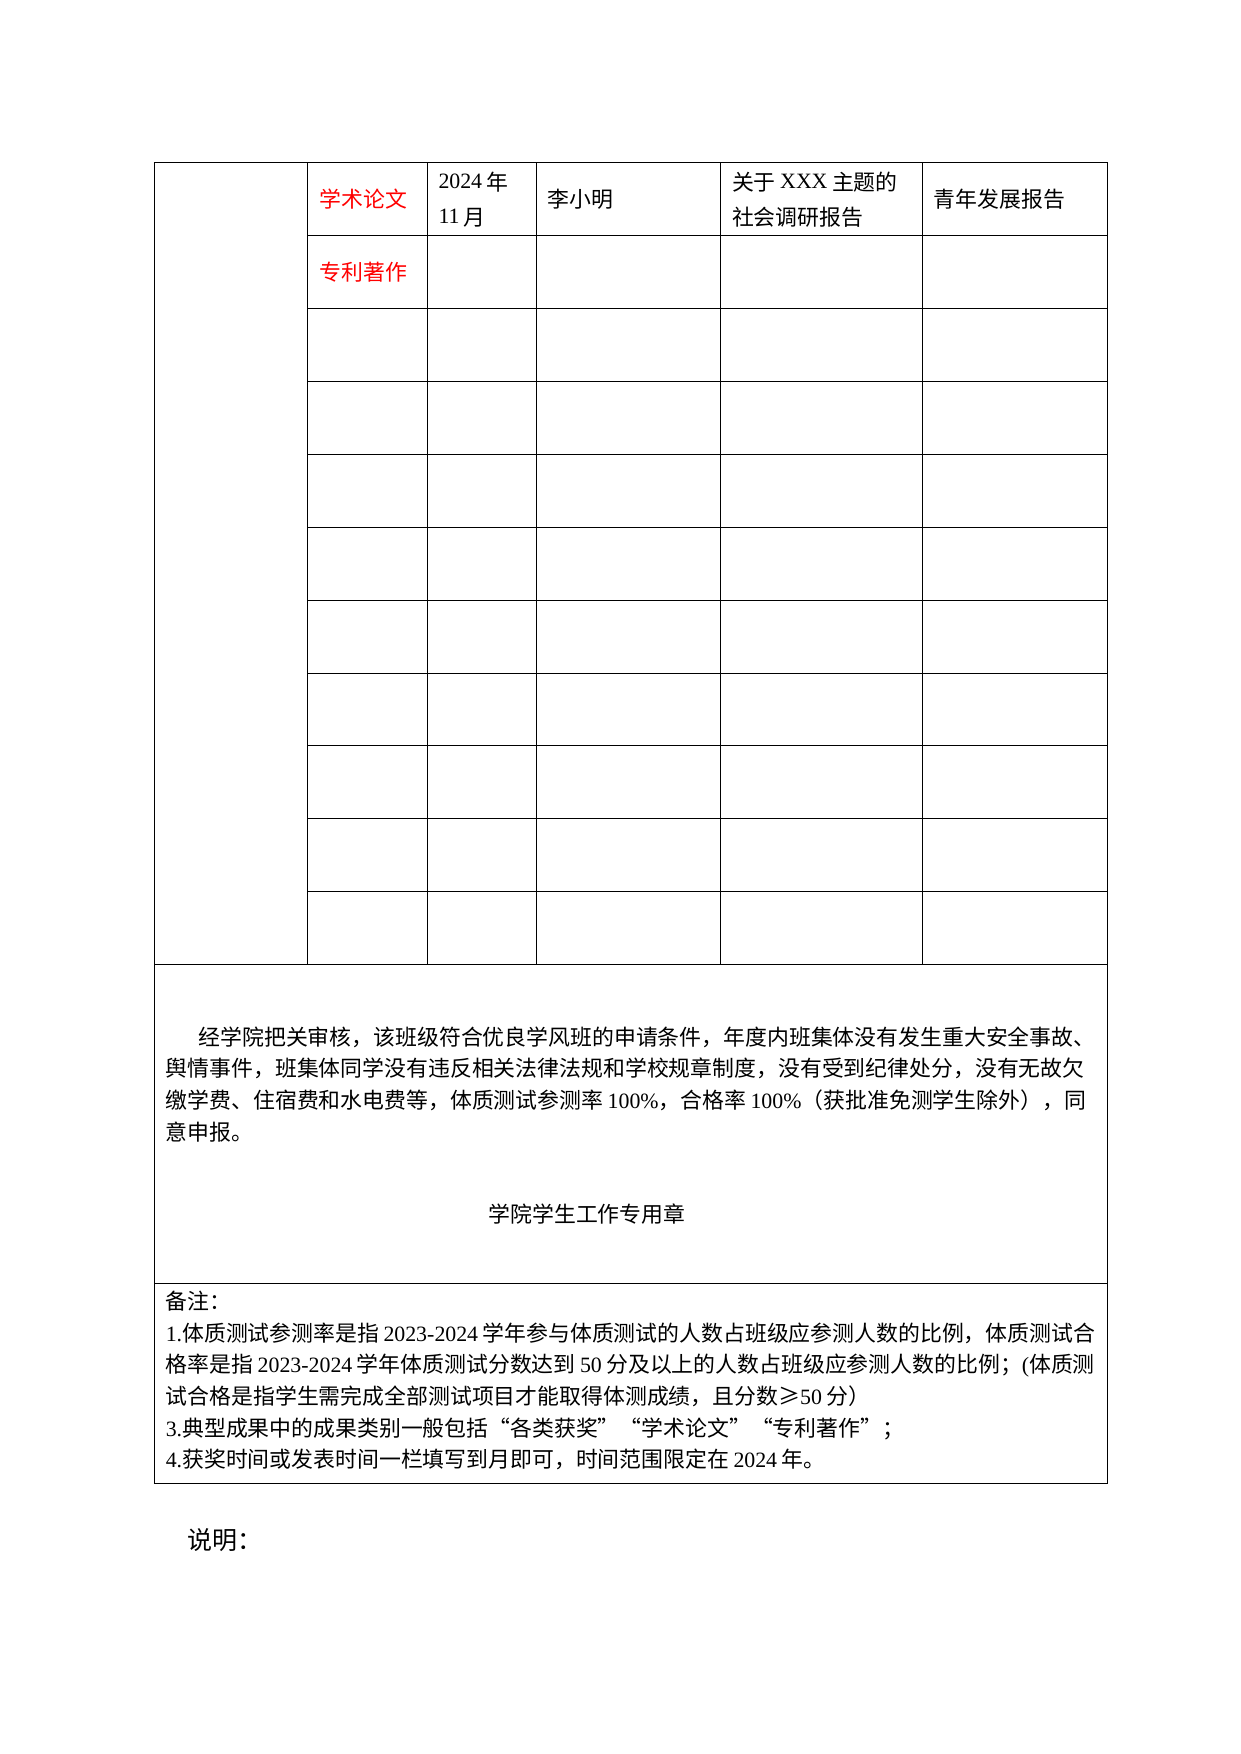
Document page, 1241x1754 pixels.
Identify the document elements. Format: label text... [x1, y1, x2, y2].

table_cell [537, 674, 720, 745]
table_cell [537, 382, 720, 454]
table_cell [923, 455, 1107, 527]
table_cell [923, 382, 1107, 454]
table_cell [428, 236, 536, 308]
table_cell [428, 528, 536, 599]
table_cell [428, 892, 536, 964]
table_cell [308, 819, 427, 891]
table_cell 备注： 1.体质测试参测率是指2023-2024学年参与体质测试的人数占班级应参测人数的比例，体质测试合格率是指2023-2024学年体质测试分数达到50分及以上的人数占班级应参测人数的比例；(体质测试合格是指学生需完成全部测试项目才能取得体测成绩，且分数≥50分） 3.典型成果中的成果类别一般包括“各类获奖”“学术论文”“专利著作”； 4.获奖时间或发表时间一栏填写到月即可，时间范围限定在2024年。 [155, 1284, 1107, 1483]
table_cell [721, 674, 922, 745]
table_cell 关于XXX主题的社会调研报告 [721, 163, 922, 235]
table_cell [537, 601, 720, 672]
table_cell [923, 236, 1107, 308]
table_cell [308, 892, 427, 964]
table_cell [537, 455, 720, 527]
table_cell [923, 309, 1107, 381]
table_cell [923, 819, 1107, 891]
table_cell [721, 309, 922, 381]
table_cell [308, 601, 427, 672]
table_cell [428, 674, 536, 745]
table_cell [537, 309, 720, 381]
table_cell 李小明 [537, 163, 720, 235]
table_cell [308, 382, 427, 454]
table_cell [537, 746, 720, 818]
table_cell [923, 746, 1107, 818]
table_cell [537, 528, 720, 599]
table_cell [308, 674, 427, 745]
text 说明： [187, 1521, 1048, 1557]
table_cell [537, 236, 720, 308]
table_cell [308, 309, 427, 381]
table_cell [923, 601, 1107, 672]
table_cell 经学院把关审核，该班级符合优良学风班的申请条件，年度内班集体没有发生重大安全事故、舆情事件，班集体同学没有违反相关法律法规和学校规章制度，没有受到纪律处分，没有无故欠缴学费、住宿费和水电费等，体质测试参测率100%，合格率100%（获批准免测学生除外），同意申报。 学院学生工作专用章 [155, 965, 1107, 1283]
table_cell [721, 236, 922, 308]
table_cell [428, 382, 536, 454]
table_cell [923, 528, 1107, 599]
table_cell [721, 892, 922, 964]
table_cell [428, 309, 536, 381]
table_cell 青年发展报告 [923, 163, 1107, 235]
table_cell [721, 746, 922, 818]
table_cell [721, 382, 922, 454]
table_cell [721, 601, 922, 672]
table_cell [537, 819, 720, 891]
table_cell [428, 601, 536, 672]
table_cell [923, 674, 1107, 745]
table_cell [308, 455, 427, 527]
table_cell [428, 819, 536, 891]
table_cell 2024年11月 [428, 163, 536, 235]
table_cell [923, 892, 1107, 964]
table_cell 专利著作 [308, 236, 427, 308]
table_cell 学术论文 [308, 163, 427, 235]
table_cell [537, 892, 720, 964]
table_cell [721, 819, 922, 891]
table_cell [308, 528, 427, 599]
table_cell [721, 455, 922, 527]
table_cell [428, 746, 536, 818]
table_cell [428, 455, 536, 527]
table_cell [308, 746, 427, 818]
table_cell [721, 528, 922, 599]
